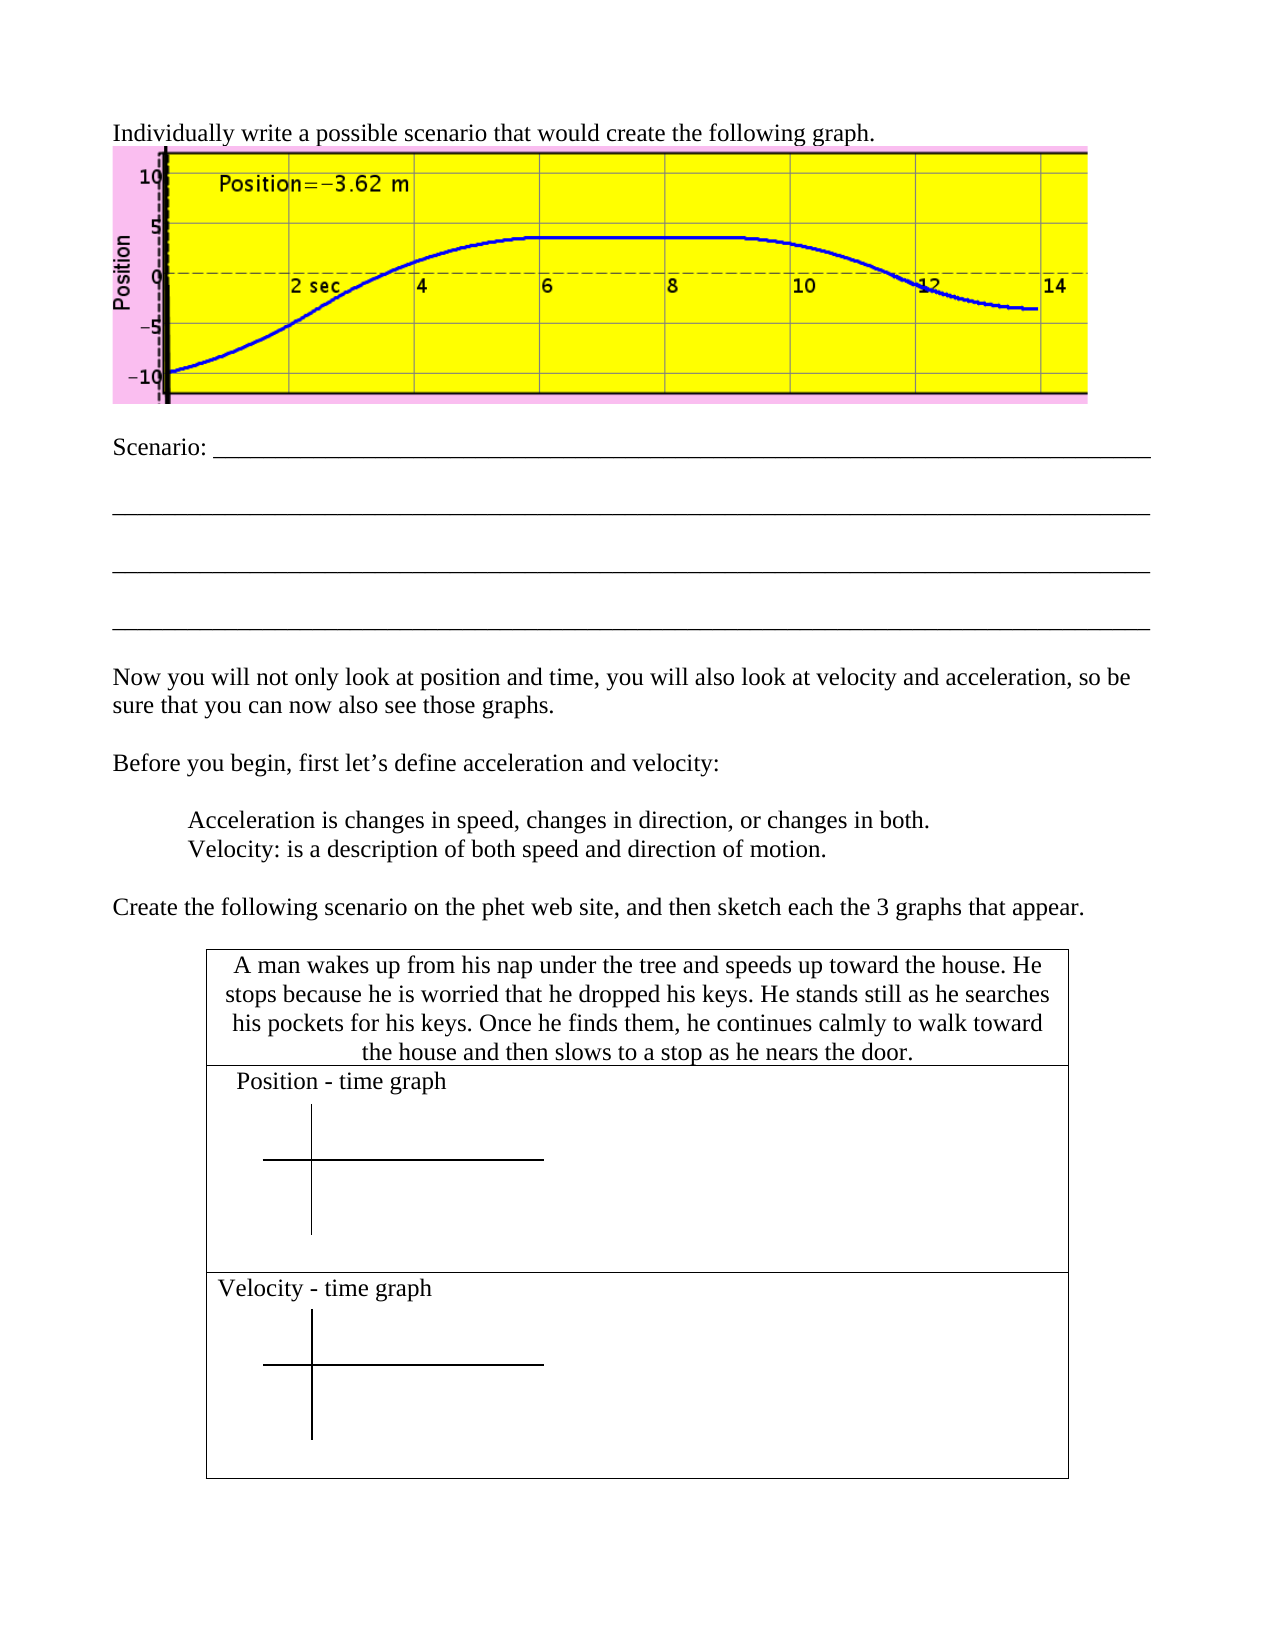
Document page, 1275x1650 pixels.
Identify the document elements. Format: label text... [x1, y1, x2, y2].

text Now you will not only look at position and time, you will also look at velocity and acceleration, so be sure that you can now also see those graphs. [112, 662, 1162, 719]
text Scenario: ___________________________________________________________________________ [112, 432, 1162, 461]
text Acceleration is changes in speed, changes in direction, or changes in both. [112, 806, 1162, 834]
text Create the following scenario on the phet web site, and then sketch each the 3 graphs that appear. [112, 892, 1162, 921]
table_header A man wakes up from his nap under the tree and speeds up toward the house. He stops because he is worried that he dropped his keys. He stands still as he searches his pockets for his keys. Once he finds them, he continues calmly to walk toward the house and then slows to a stop as he nears the door. [207, 950, 1068, 1065]
table_cell Position - time graph [207, 1066, 1068, 1272]
text ___________________________________________________________________________________ [112, 489, 1162, 518]
text Velocity: is a description of both speed and direction of motion. [112, 834, 1162, 863]
table_cell Velocity - time graph [207, 1273, 1068, 1478]
text Before you begin, first let’s define acceleration and velocity: [112, 748, 1162, 777]
text ___________________________________________________________________________________ [112, 604, 1162, 633]
picture [112, 146, 1088, 404]
text ___________________________________________________________________________________ [112, 547, 1162, 576]
